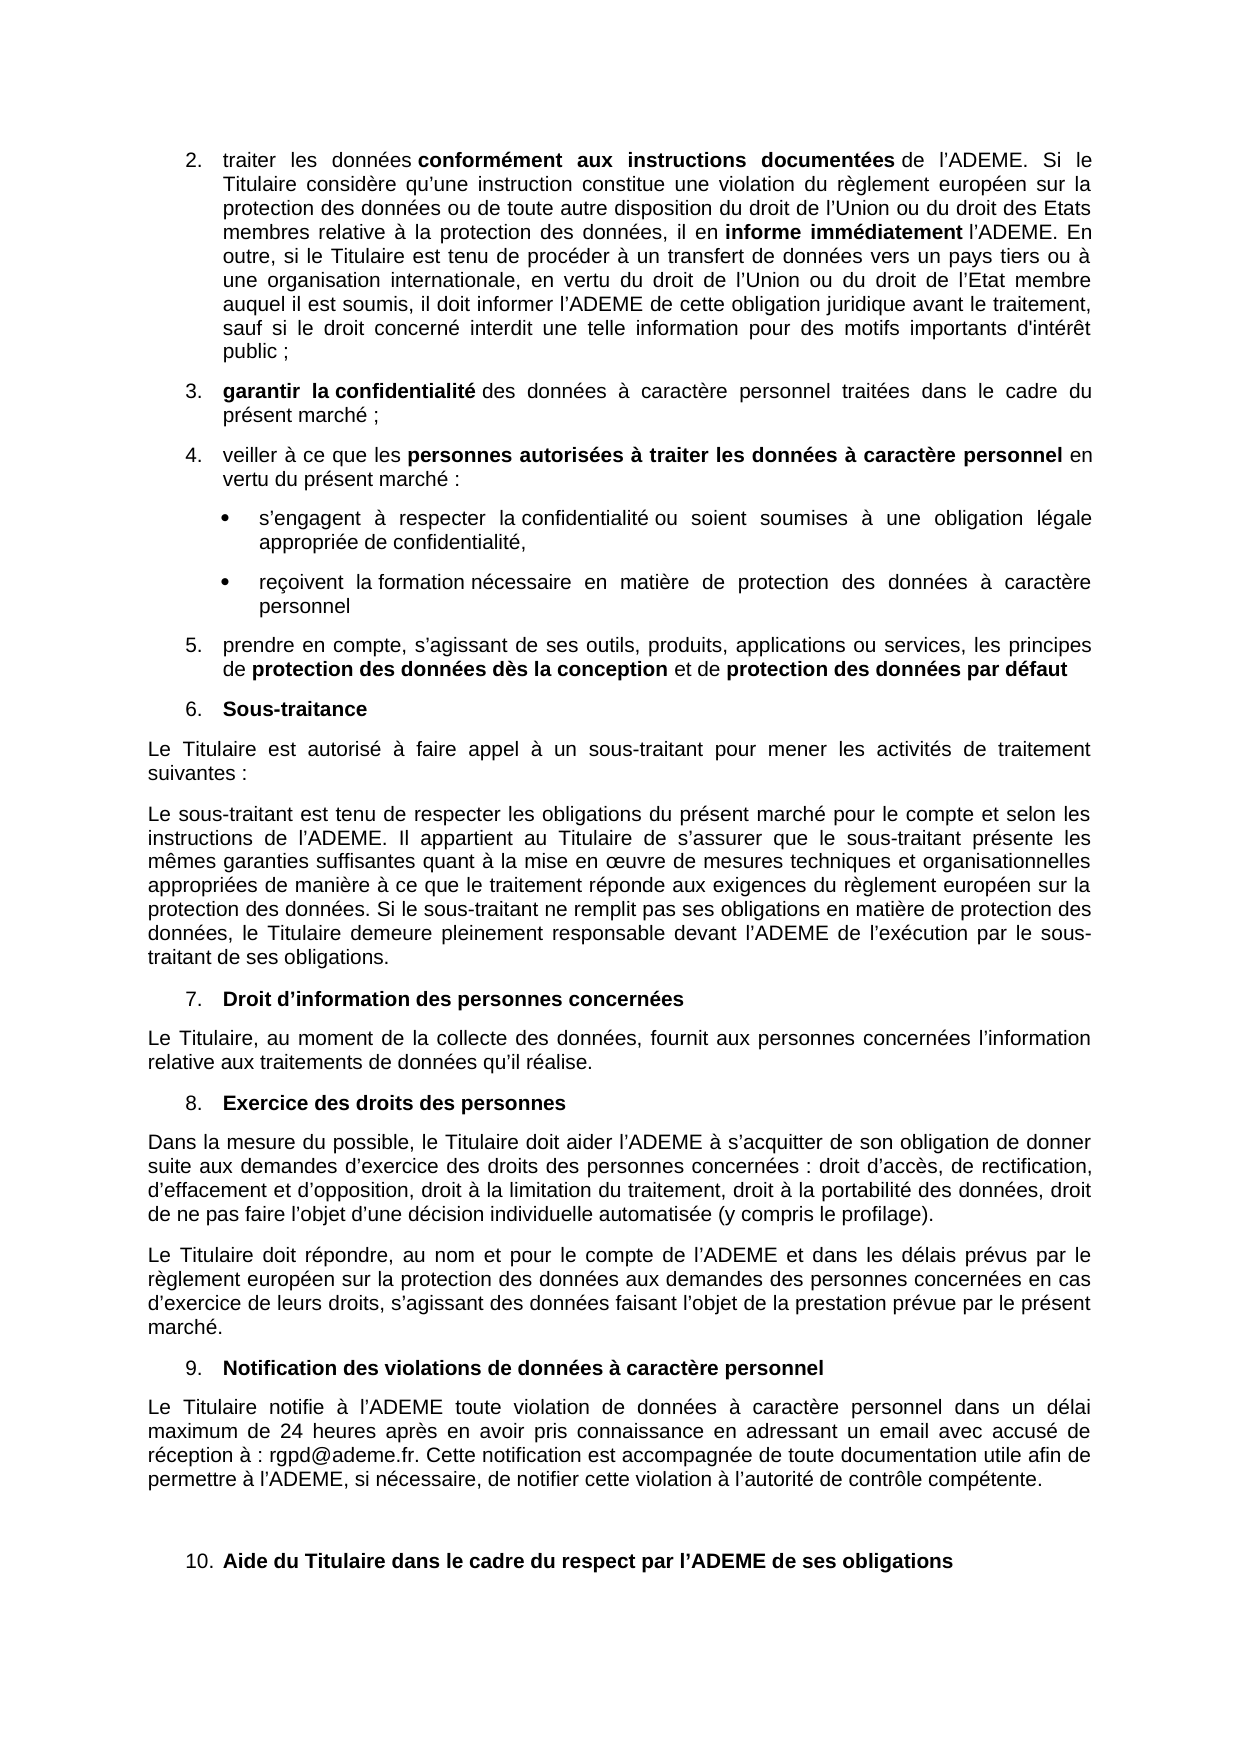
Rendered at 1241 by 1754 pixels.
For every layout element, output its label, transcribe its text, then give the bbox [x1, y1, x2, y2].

list prendre en compte, s’agissant de ses outils, produits, applications ou services, les principes de protection des données dès la conception et de protection des données par défaut [185, 633, 1093, 681]
list veiller à ce que les personnes autorisées à traiter les données à caractère personnel en vertu du présent marché : [185, 442, 1093, 490]
list Aide du Titulaire dans le cadre du respect par l’ADEME de ses obligations [185, 1549, 1093, 1573]
text Le Titulaire est autorisé à faire appel à un sous-traitant pour mener les activités de traitement suivantes : [148, 736, 1093, 784]
list Exercice des droits des personnes [185, 1091, 1093, 1114]
list Notification des violations de données à caractère personnel [185, 1356, 1093, 1379]
list reçoivent la formation nécessaire en matière de protection des données à caractère personnel [221, 569, 1093, 618]
list Sous-traitance [185, 697, 1093, 721]
text Le Titulaire notifie à l’ADEME toute violation de données à caractère personnel dans un délai maximum de 24 heures après en avoir pris connaissance en adressant un email avec accusé de réception à : rgpd@ademe.fr. Cette notification est accompagnée de toute documentation utile afin de permettre à l’ADEME, si nécessaire, de notifier cette violation à l’autorité de contrôle compétente. [148, 1395, 1093, 1491]
list Droit d’information des personnes concernées [185, 986, 1093, 1010]
text Le Titulaire, au moment de la collecte des données, fournit aux personnes concernées l’information relative aux traitements de données qu’il réalise. [148, 1026, 1093, 1074]
list s’engagent à respecter la confidentialité ou soient soumises à une obligation légale appropriée de confidentialité, [221, 506, 1093, 554]
text Dans la mesure du possible, le Titulaire doit aider l’ADEME à s’acquitter de son obligation de donner suite aux demandes d’exercice des droits des personnes concernées : droit d’accès, de rectification, d’effacement et d’opposition, droit à la limitation du traitement, droit à la portabilité des données, droit de ne pas faire l’objet d’une décision individuelle automatisée (y compris le profilage). [148, 1130, 1093, 1226]
list traiter les données conformément aux instructions documentées de l’ADEME. Si le Titulaire considère qu’une instruction constitue une violation du règlement européen sur la protection des données ou de toute autre disposition du droit de l’Union ou du droit des Etats membres relative à la protection des données, il en informe immédiatement l’ADEME. En outre, si le Titulaire est tenu de procéder à un transfert de données vers un pays tiers ou à une organisation internationale, en vertu du droit de l’Union ou du droit de l’Etat membre auquel il est soumis, il doit informer l’ADEME de cette obligation juridique avant le traitement, sauf si le droit concerné interdit une telle information pour des motifs importants d'intérêt public ; [185, 148, 1093, 363]
list garantir la confidentialité des données à caractère personnel traitées dans le cadre du présent marché ; [185, 379, 1093, 427]
text Le sous-traitant est tenu de respecter les obligations du présent marché pour le compte et selon les instructions de l’ADEME. Il appartient au Titulaire de s’assurer que le sous-traitant présente les mêmes garanties suffisantes quant à la mise en œuvre de mesures techniques et organisationnelles appropriées de manière à ce que le traitement réponde aux exigences du règlement européen sur la protection des données. Si le sous-traitant ne remplit pas ses obligations en matière de protection des données, le Titulaire demeure pleinement responsable devant l’ADEME de l’exécution par le sous-traitant de ses obligations. [148, 801, 1093, 969]
text Le Titulaire doit répondre, au nom et pour le compte de l’ADEME et dans les délais prévus par le règlement européen sur la protection des données aux demandes des personnes concernées en cas d’exercice de leurs droits, s’agissant des données faisant l’objet de la prestation prévue par le présent marché. [148, 1243, 1093, 1339]
